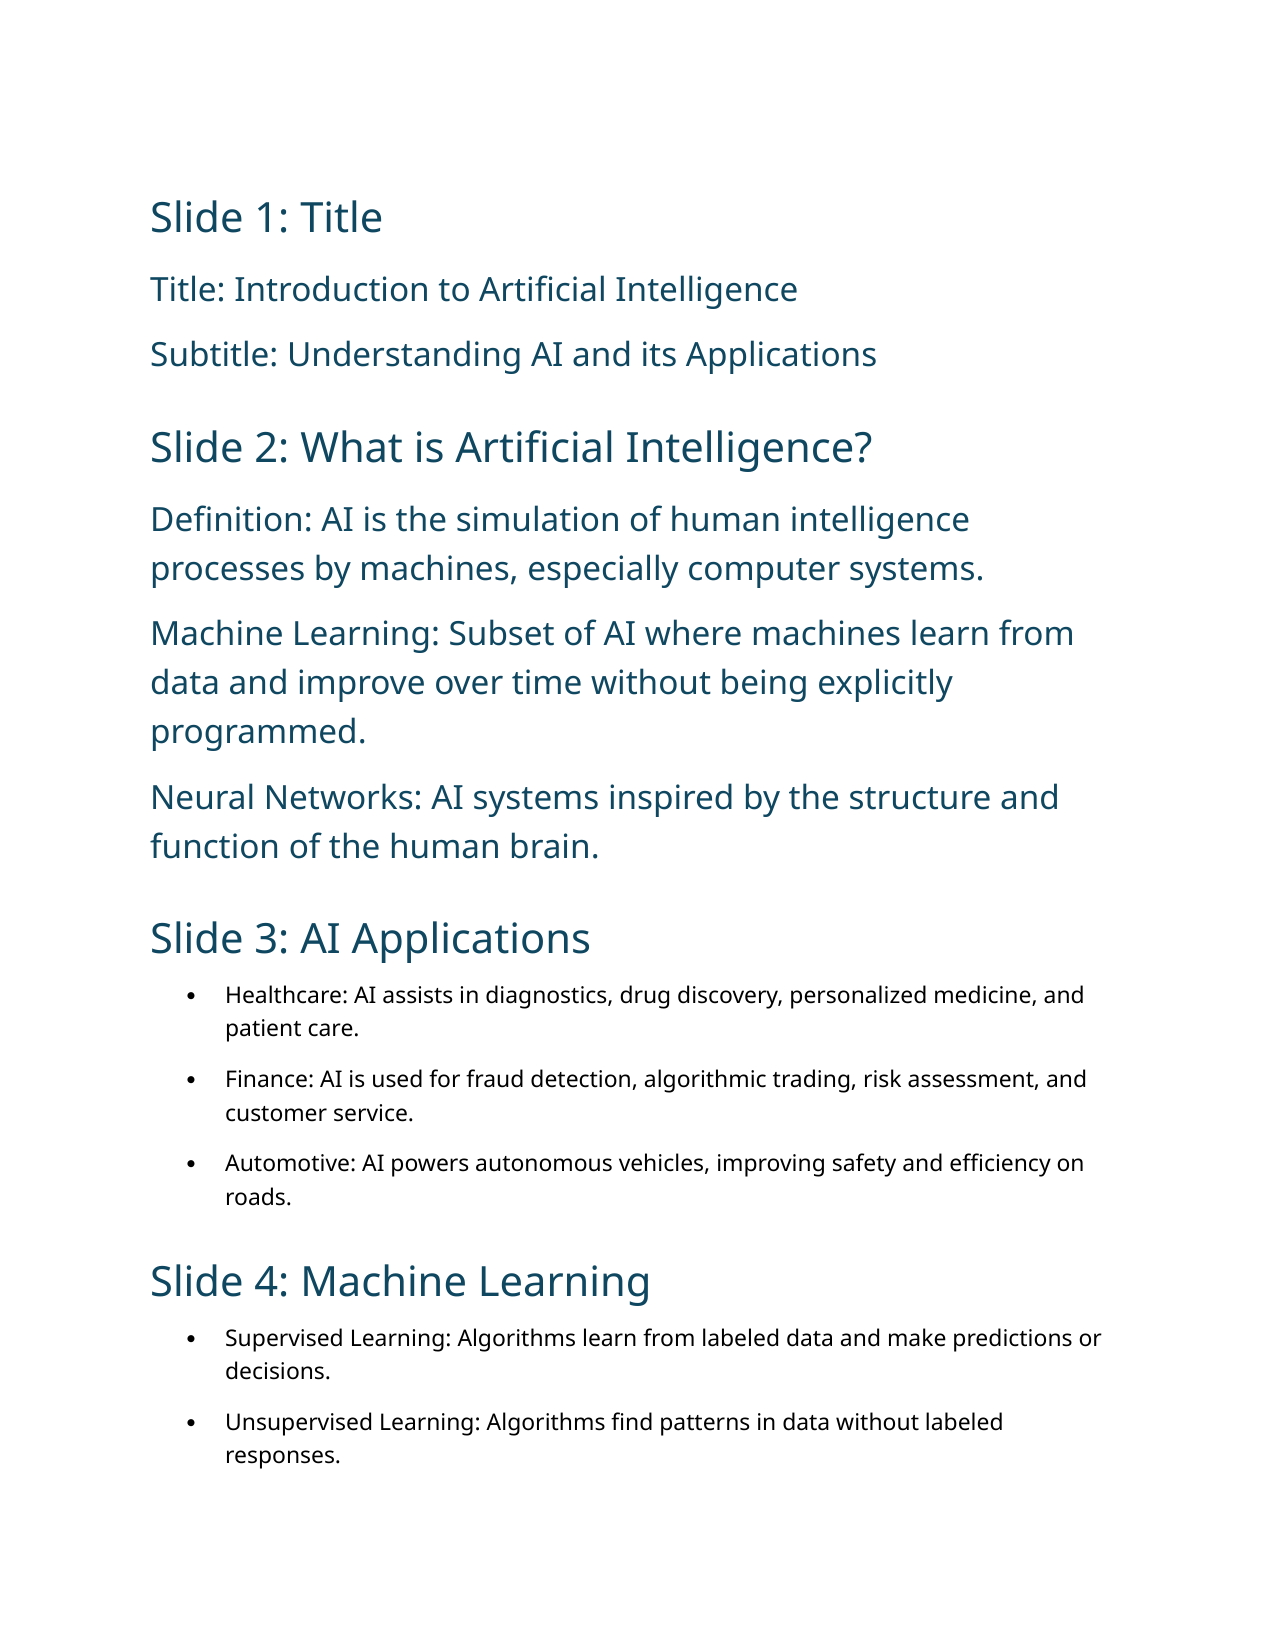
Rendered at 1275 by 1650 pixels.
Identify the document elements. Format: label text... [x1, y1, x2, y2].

list Unsupervised Learning: Algorithms find patterns in data without labeled responses. [187, 1406, 1125, 1471]
subtitle Neural Networks: AI systems inspired by the structure and function of the human brain. [150, 773, 1125, 868]
subtitle Slide 4: Machine Learning [150, 1252, 1125, 1309]
subtitle Slide 2: What is Artificial Intelligence? [150, 417, 1125, 474]
list Automotive: AI powers autonomous vehicles, improving safety and efficiency on roads. [187, 1147, 1125, 1212]
subtitle Slide 1: Title [150, 187, 1125, 244]
list Supervised Learning: Algorithms learn from labeled data and make predictions or decisions. [187, 1321, 1125, 1386]
list Finance: AI is used for fraud detection, algorithmic trading, risk assessment, and customer service. [187, 1063, 1125, 1128]
subtitle Machine Learning: Subset of AI where machines learn from data and improve over time without being explicitly programmed. [150, 610, 1125, 753]
list Healthcare: AI assists in diagnostics, drug discovery, personalized medicine, and patient care. [187, 978, 1125, 1043]
subtitle Subtitle: Understanding AI and its Applications [150, 331, 1125, 376]
subtitle Title: Introduction to Artificial Intelligence [150, 265, 1125, 311]
subtitle Slide 3: AI Applications [150, 909, 1125, 966]
subtitle Definition: AI is the simulation of human intelligence processes by machines, especially computer systems. [150, 495, 1125, 590]
